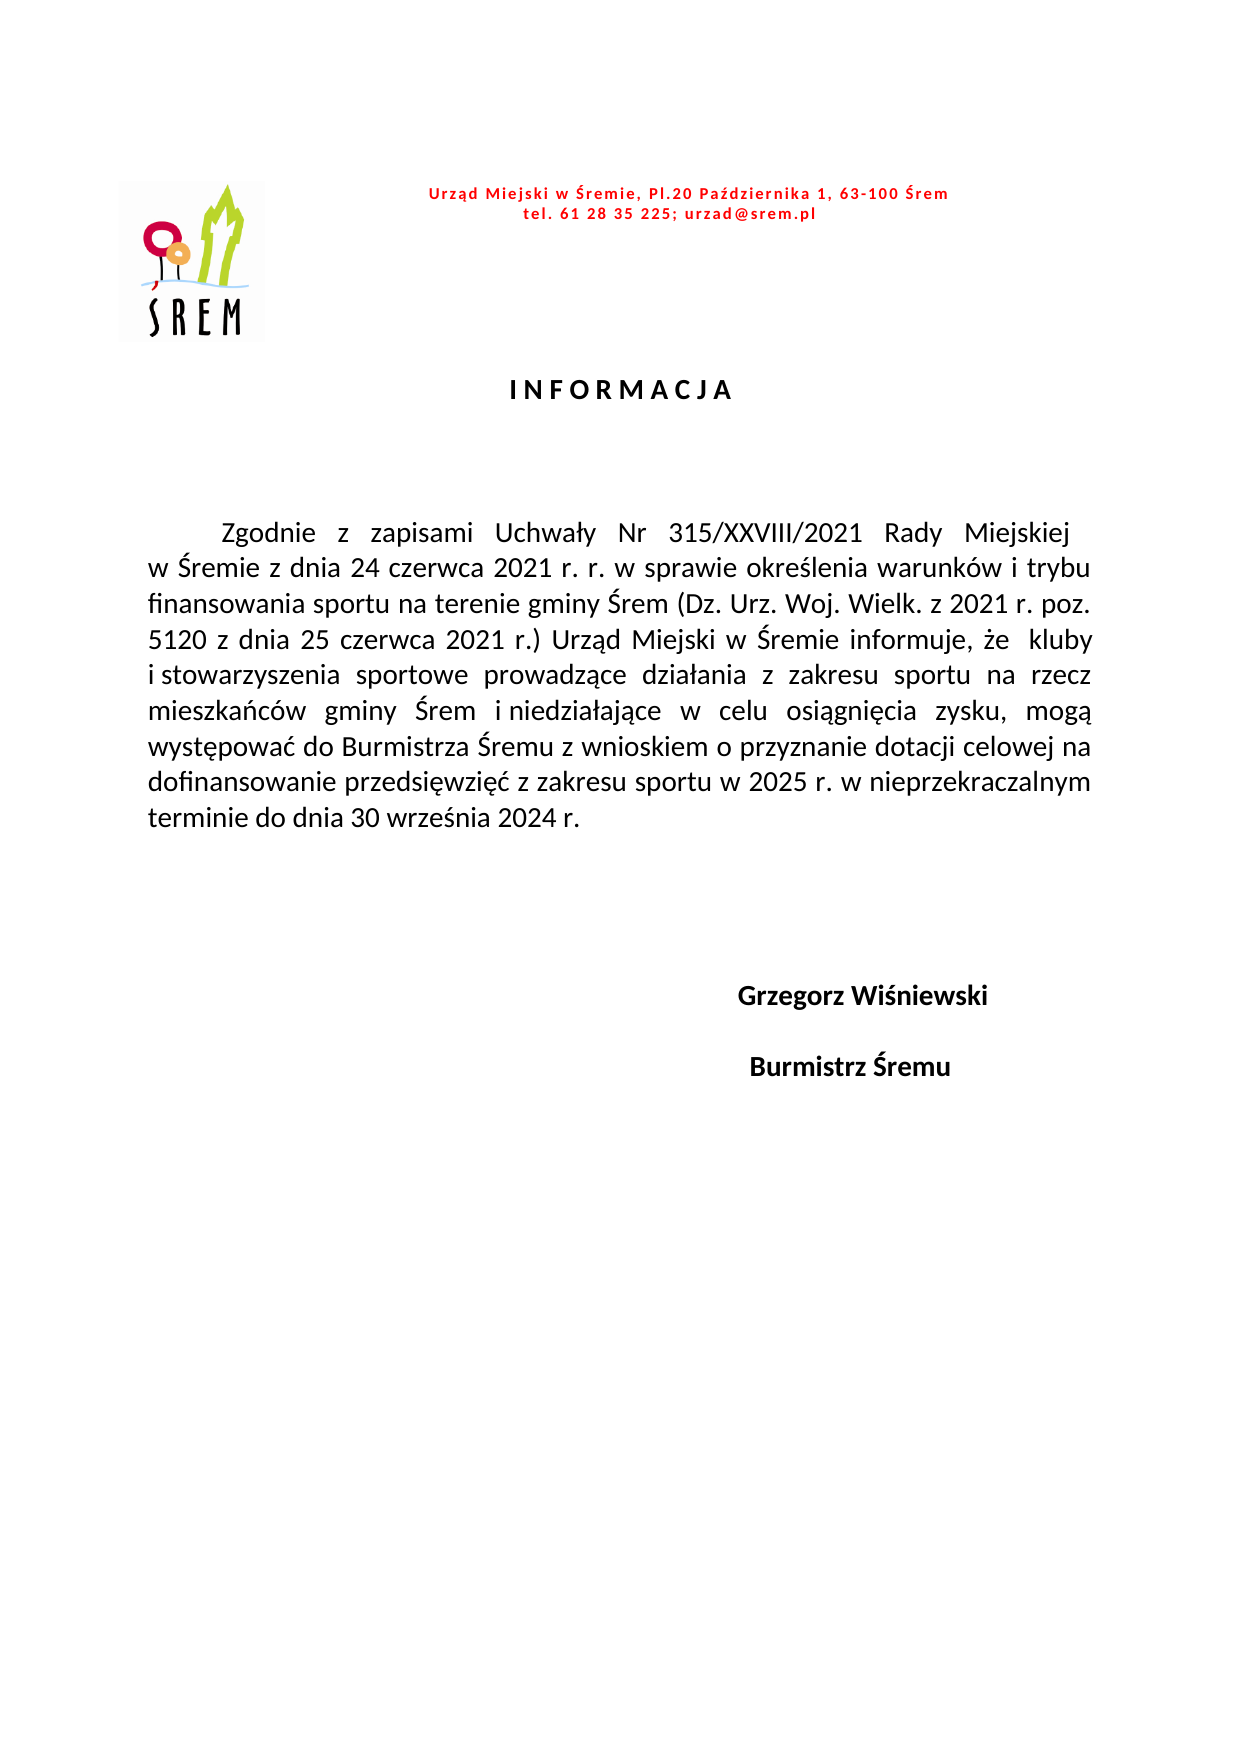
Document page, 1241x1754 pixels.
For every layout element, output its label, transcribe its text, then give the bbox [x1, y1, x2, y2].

text Zgodnie z zapisami Uchwały Nr 315/XXVIII/2021 Rady Miejskiej w Śremie z dnia 24 czerwca 2021 r. r. w sprawie określenia warunków i trybu finansowania sportu na terenie gminy Śrem (Dz. Urz. Woj. Wielk. z 2021 r. poz. 5120 z dnia 25 czerwca 2021 r.) Urząd Miejski w Śremie informuje, że kluby i stowarzyszenia sportowe prowadzące działania z zakresu sportu na rzecz mieszkańców gminy Śrem i niedziałające w celu osiągnięcia zysku, mogą występować do Burmistrza Śremu z wnioskiem o przyznanie dotacji celowej na dofinansowanie przedsięwzięć z zakresu sportu w 2025 r. w nieprzekraczalnym terminie do dnia 30 września 2024 r. [148, 514, 1093, 834]
text I N F O R M A C J A [148, 371, 1093, 407]
text Urząd Miejski w Śremie, Pl.20 Października 1, 63-100 Śrem [266, 183, 1093, 203]
picture [118, 181, 266, 342]
text Grzegorz Wiśniewski [148, 977, 1093, 1013]
text Burmistrz Śremu [148, 1048, 1093, 1084]
text tel. 61 28 35 225; urzad@srem.pl [266, 203, 1093, 224]
